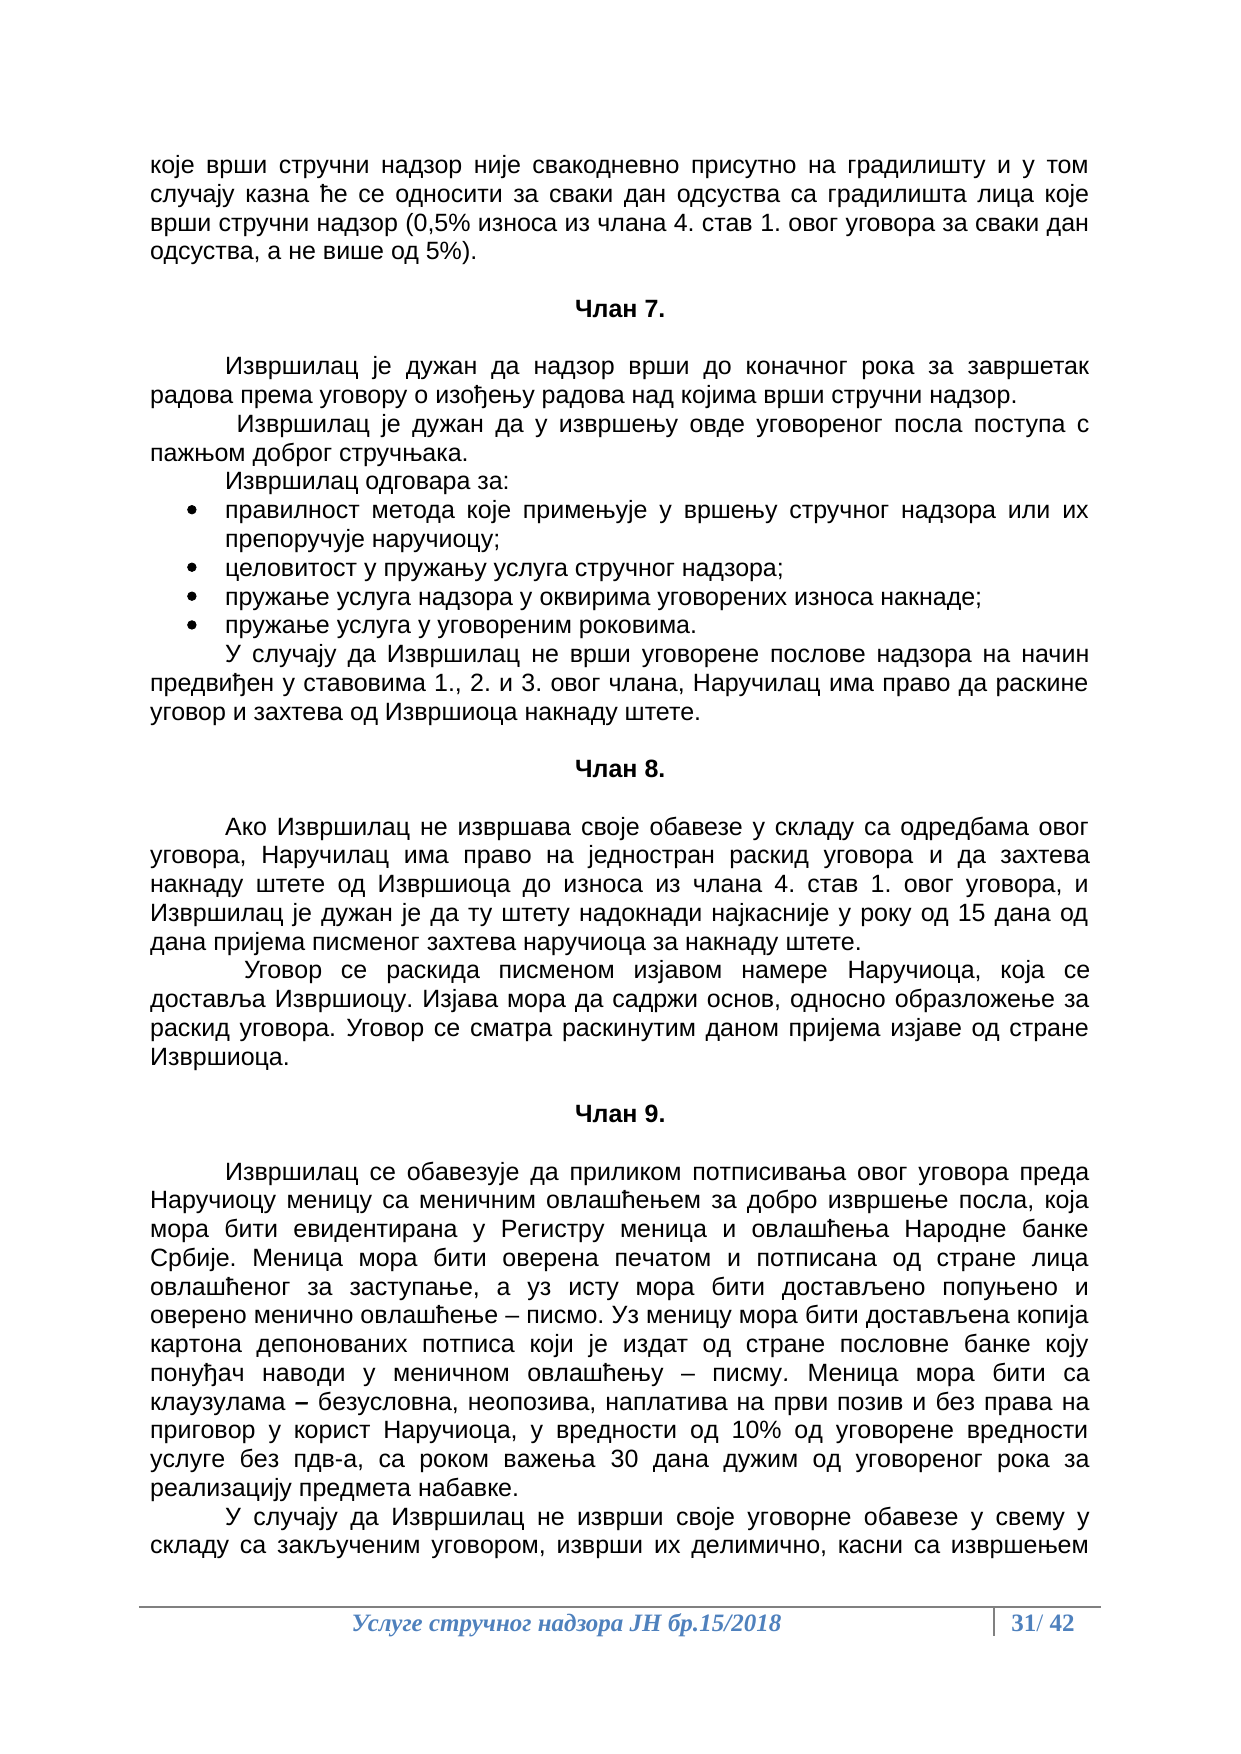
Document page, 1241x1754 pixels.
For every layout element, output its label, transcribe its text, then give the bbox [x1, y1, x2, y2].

text Члан 8. [150, 754, 1090, 783]
text Уговор се раскида писменом изјавом намере Наручиоца, која се доставља Извршиоцу. Изјава мора да садржи основ, односно образложење за раскид уговора. Уговор се сматра раскинутим даном пријема изјаве од стране Извршиоца. [150, 955, 1090, 1070]
text Извршилац се обавезује да приликом потписивања овог уговора преда Наручиоцу меницу са меничним овлашћењем за добро извршење посла, која мора бити евидентирана у Регистру меница и овлашћења Народне банке Србије. Меница мора бити оверена печатом и потписана од стране лица овлашћеног за заступање, а уз исту мора бити достављено попуњено и оверено менично овлашћење – писмо. Уз меницу мора бити достављена копија картона депонованих потписа који је издат од стране пословне банке коју понуђач наводи у меничном овлашћењу – писму. Меница мора бити са клаузулама – безусловна, неопозива, наплатива на први позив и без права на приговор у корист Наручиоца, у вредности од 10% од уговорене вредности услуге без пдв-а, са роком важења 30 дана дужим од уговореног рока за реализацију предмета набавке. [150, 1157, 1090, 1502]
text Члан 7. [150, 294, 1090, 322]
text Ако Извршилац не извршава своје обавезе у складу са одредбама овог уговора, Наручилац има право на једностран раскид уговора и да захтева накнаду штете од Извршиоца до износа из члана 4. став 1. овог уговора, и Извршилац је дужан је да ту штету надокнади најкасније у року од 15 дана од дана пријема писменог захтева наручиоца за накнаду штете. [150, 812, 1090, 955]
list пружање услуга у уговореним роковима. [187, 610, 1090, 639]
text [150, 150, 1090, 265]
text У случају да Извршилац не врши уговорене послове надзора на начин предвиђен у ставовима 1., 2. и 3. овог члана, Наручилац има право да раскине уговор и захтева од Извршиоца накнаду штете. [150, 639, 1090, 725]
text Извршилац је дужан да у извршењу овде уговореног посла поступа с пажњом доброг стручњака. [150, 409, 1090, 466]
list пружање услуга надзора у оквирима уговорених износа накнаде; [187, 581, 1090, 610]
list правилност метода које примењује у вршењу стручног надзора или их препоручује наручиоцу; [187, 495, 1090, 553]
text Извршилац је дужан да надзор врши до коначног рока за завршетак радова према уговору о изођењу радова над којима врши стручни надзор. [150, 351, 1090, 409]
list целовитост у пружању услуга стручног надзора; [187, 553, 1090, 581]
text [150, 1502, 1090, 1559]
text Извршилац одговара за: [150, 466, 1090, 495]
text Члан 9. [150, 1099, 1090, 1128]
